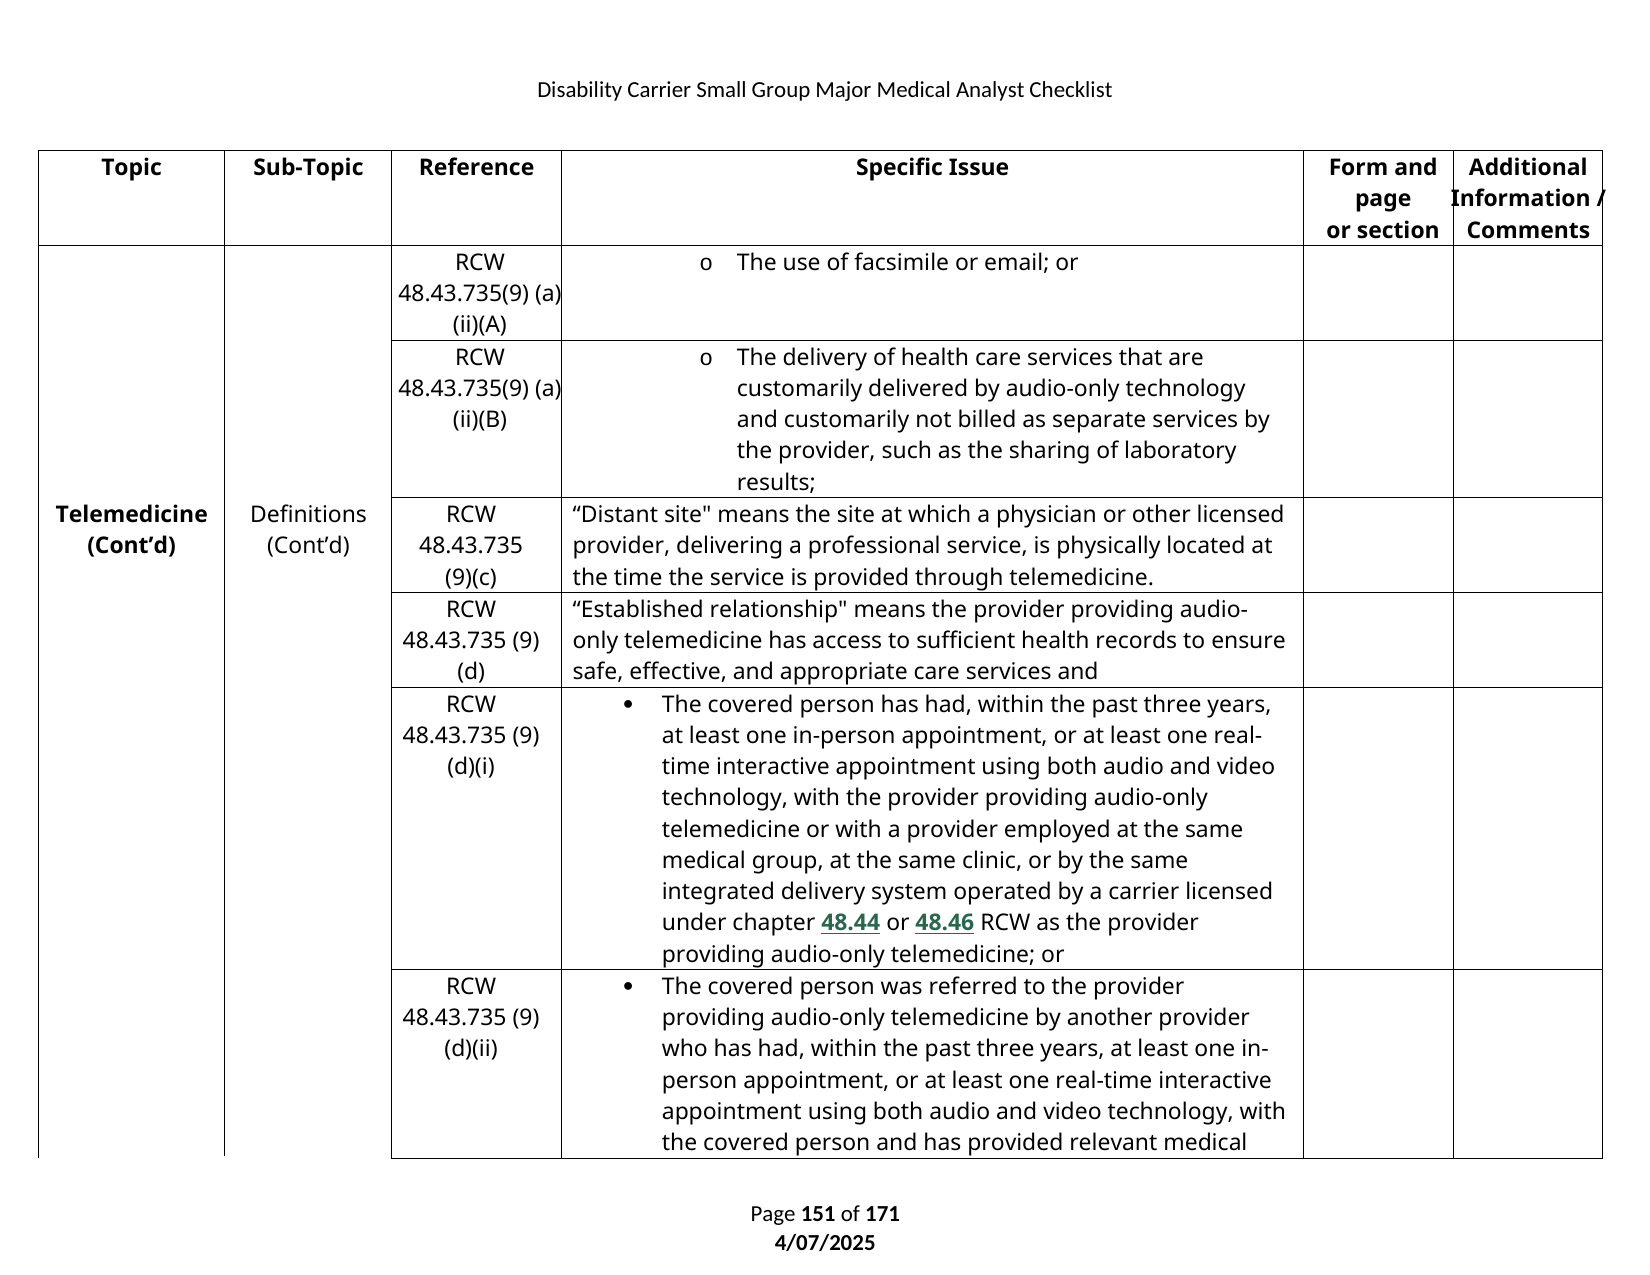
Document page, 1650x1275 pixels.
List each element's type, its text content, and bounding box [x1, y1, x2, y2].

table_header Sub-Topic [225, 151, 391, 245]
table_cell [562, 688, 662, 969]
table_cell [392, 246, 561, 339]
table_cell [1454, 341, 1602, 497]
table_header Form and page or section [1304, 151, 1453, 245]
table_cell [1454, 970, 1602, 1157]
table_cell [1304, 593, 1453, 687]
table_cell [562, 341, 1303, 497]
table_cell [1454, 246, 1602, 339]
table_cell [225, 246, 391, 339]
table_header Reference [392, 151, 561, 245]
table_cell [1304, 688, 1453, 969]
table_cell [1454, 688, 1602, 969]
table_header Specific Issue [562, 151, 1303, 245]
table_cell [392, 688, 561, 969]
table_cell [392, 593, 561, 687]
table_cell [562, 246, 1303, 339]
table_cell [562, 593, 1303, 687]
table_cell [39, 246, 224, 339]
table_header Additional Information / Comments [1454, 151, 1602, 245]
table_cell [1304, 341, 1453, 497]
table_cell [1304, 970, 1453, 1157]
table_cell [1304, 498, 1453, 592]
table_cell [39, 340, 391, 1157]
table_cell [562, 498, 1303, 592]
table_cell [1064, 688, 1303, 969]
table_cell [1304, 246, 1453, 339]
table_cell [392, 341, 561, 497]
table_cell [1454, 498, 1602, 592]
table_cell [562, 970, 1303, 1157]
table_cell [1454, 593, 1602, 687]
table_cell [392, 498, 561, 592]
table_header Topic [39, 151, 224, 245]
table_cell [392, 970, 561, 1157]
